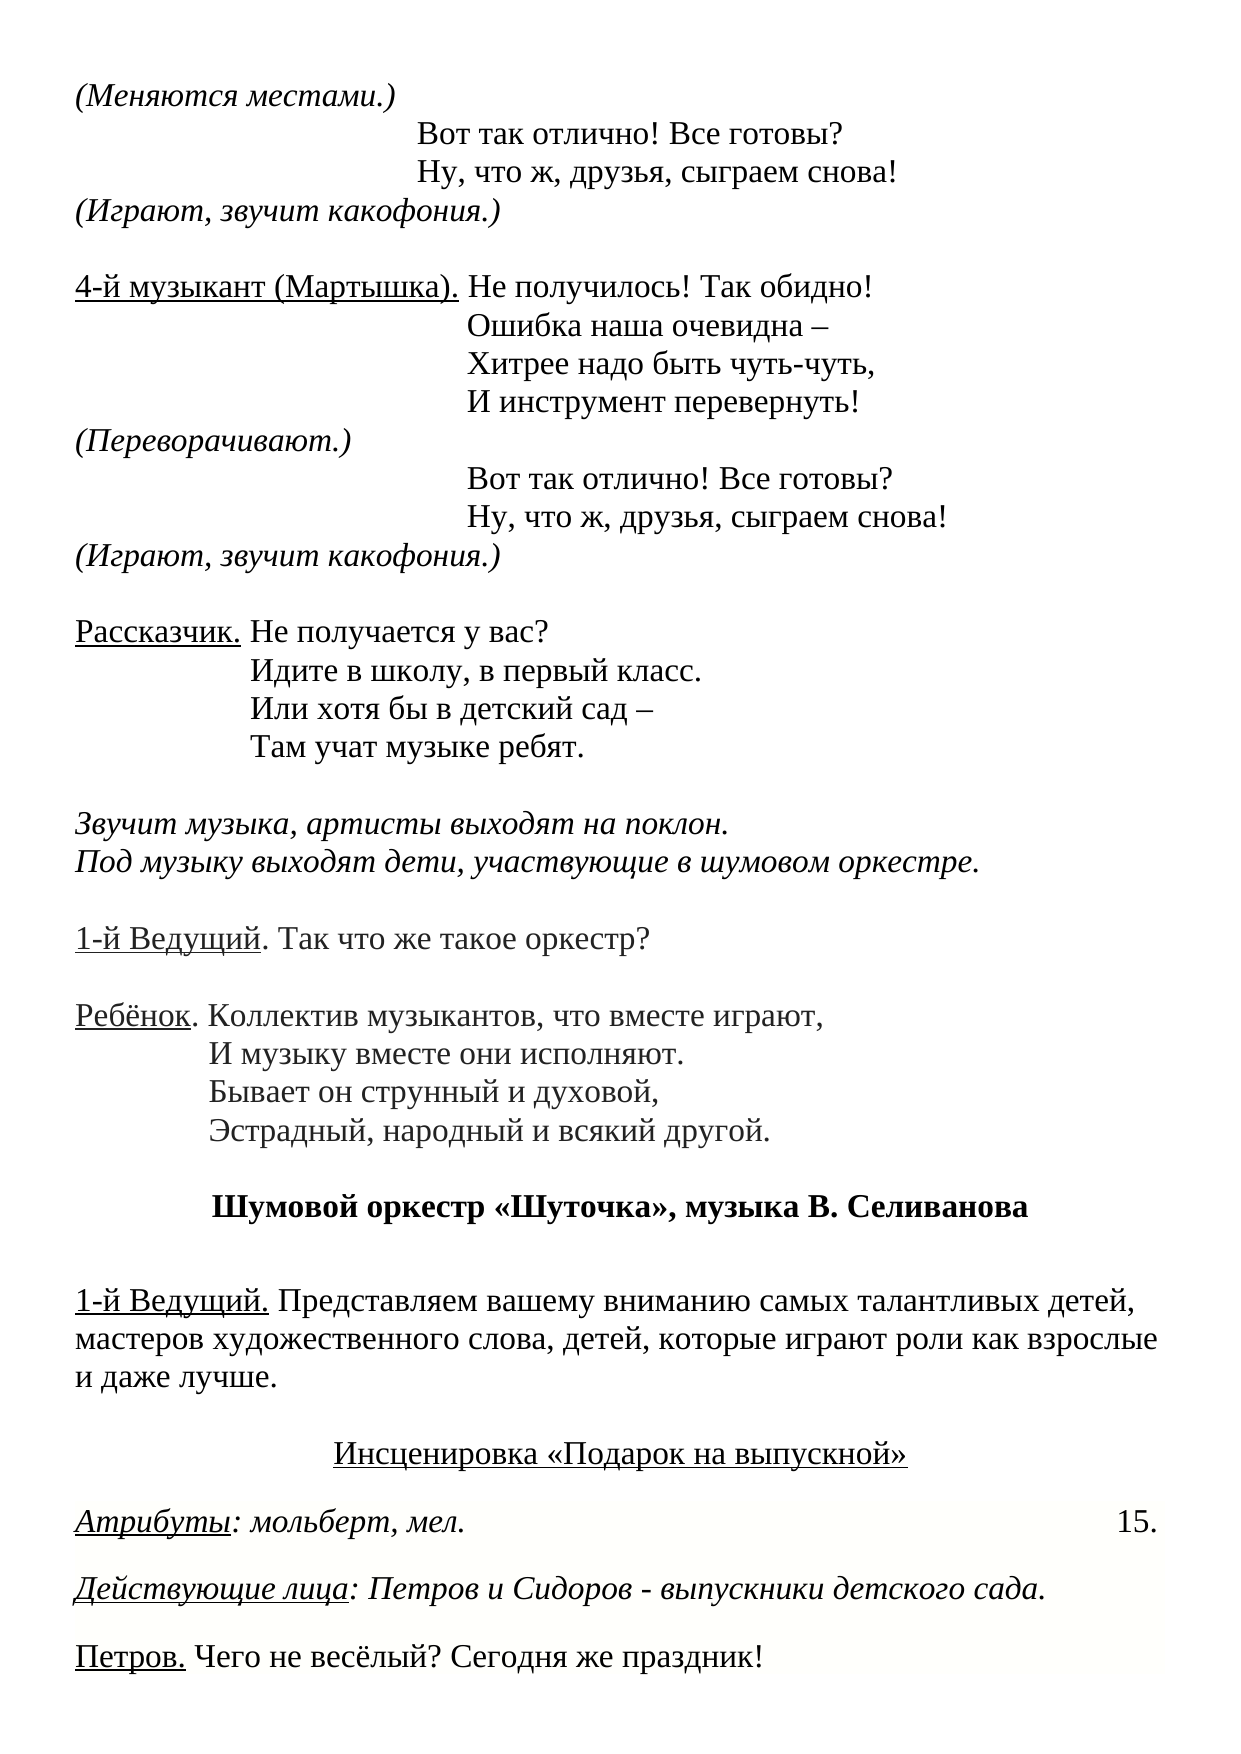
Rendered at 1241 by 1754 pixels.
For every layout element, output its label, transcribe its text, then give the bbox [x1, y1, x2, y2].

text Петров. Чего не весёлый? Сегодня же праздник! [75, 1636, 1165, 1674]
text 1-й Ведущий. Представляем вашему вниманию самых талантливых детей, мастеров художественного слова, детей, которые играют роли как взрослые и даже лучше. [75, 1280, 1165, 1395]
text 1-й Ведущий. Так что же такое оркестр? [75, 918, 1165, 957]
text Атрибуты: мольберт, мел. 15. [75, 1501, 1165, 1539]
text Бывает он струнный и духовой, [75, 1072, 1165, 1110]
text Под музыку выходят дети, участвующие в шумовом оркестре. [75, 842, 1195, 880]
text Инсценировка «Подарок на выпускной» [75, 1433, 1165, 1472]
text Шумовой оркестр «Шуточка», музыка В. Селиванова [75, 1187, 1165, 1225]
text Эстрадный, народный и всякий другой. [75, 1110, 1165, 1148]
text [75, 75, 1195, 765]
text Действующие лица: Петров и Сидоров - выпускники детского сада. [75, 1568, 1165, 1607]
text И музыку вместе они исполняют. [75, 1033, 1165, 1072]
text Ребёнок. Коллектив музыкантов, что вместе играют, [75, 995, 1165, 1033]
text Звучит музыка, артисты выходят на поклон. [75, 803, 1195, 842]
